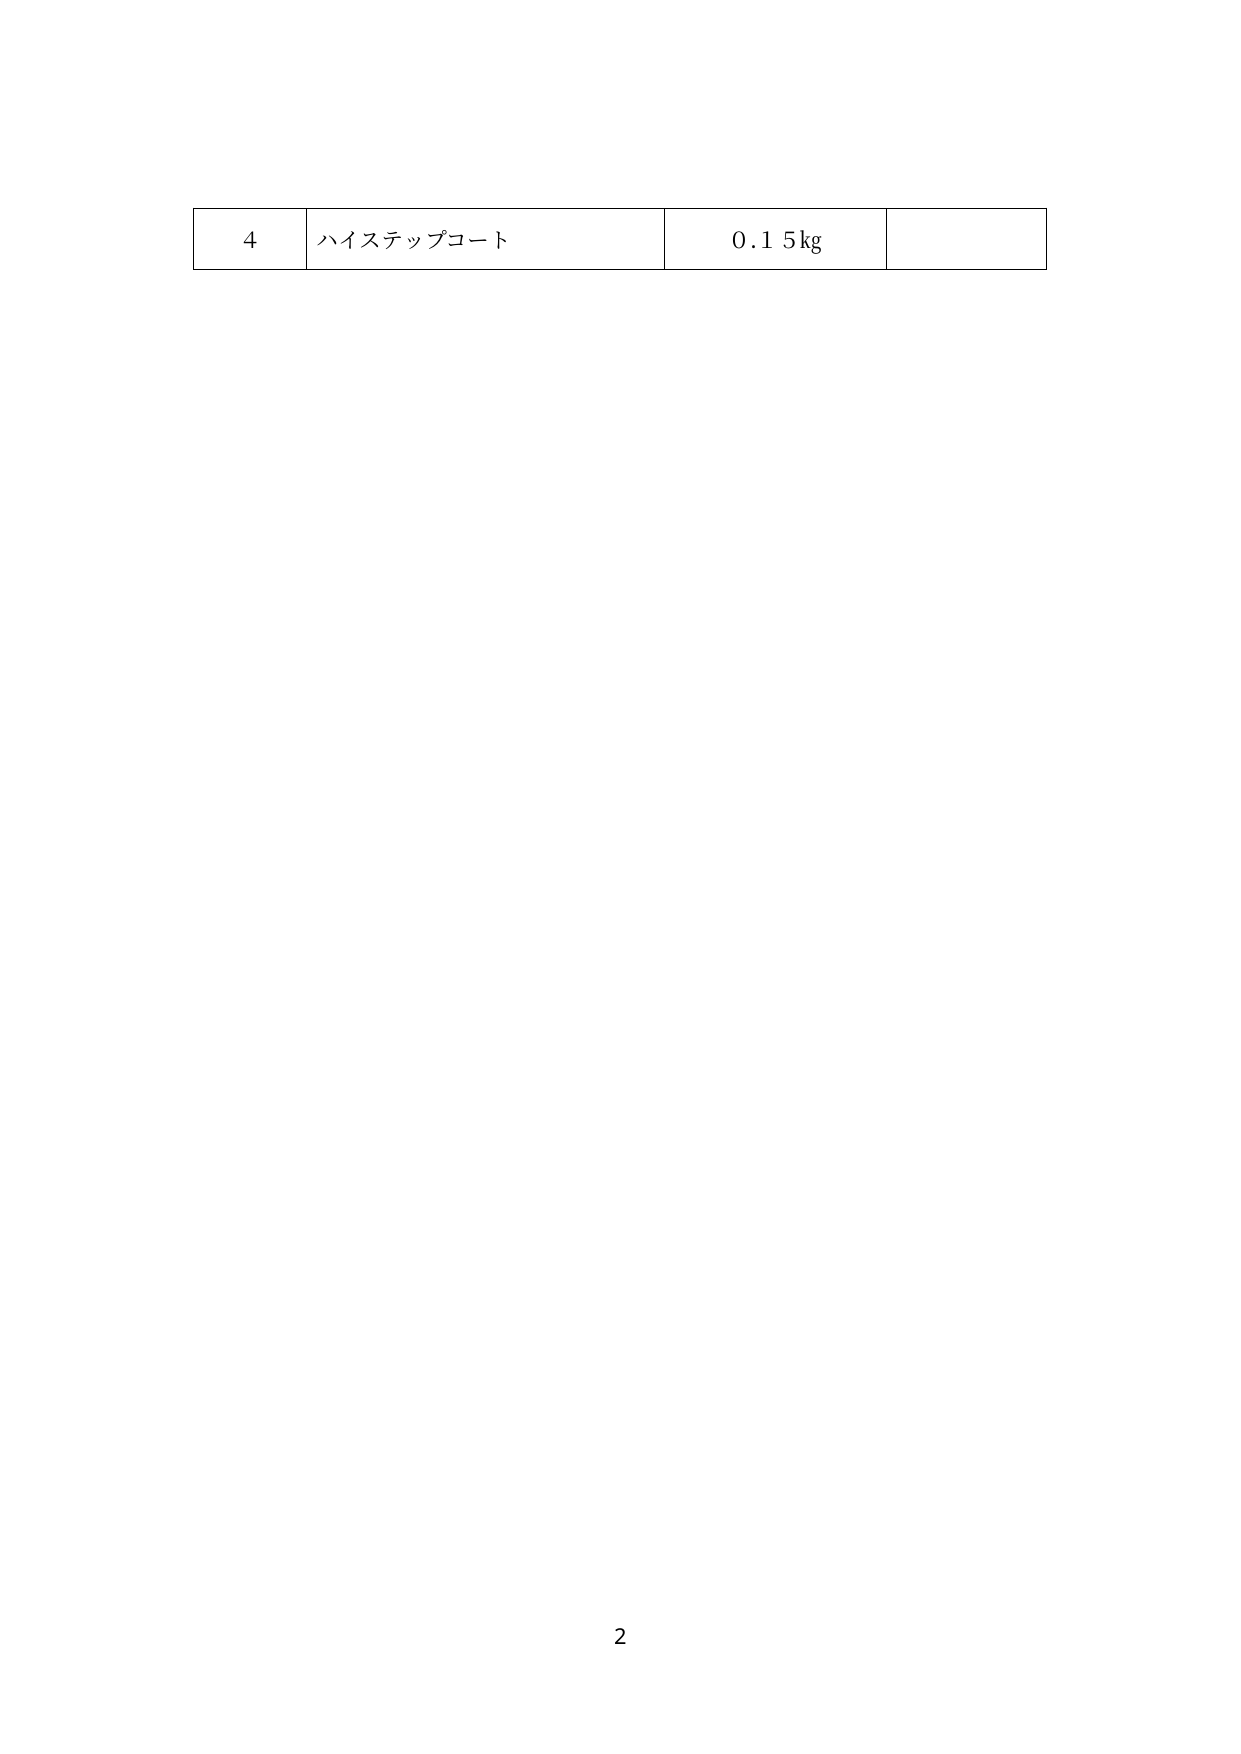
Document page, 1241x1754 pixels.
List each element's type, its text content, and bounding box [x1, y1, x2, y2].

table_cell ハイステップコート [307, 209, 664, 269]
table_cell [887, 209, 1046, 269]
table_cell ０.１５㎏ [665, 209, 886, 269]
table_cell ４ [194, 209, 306, 269]
